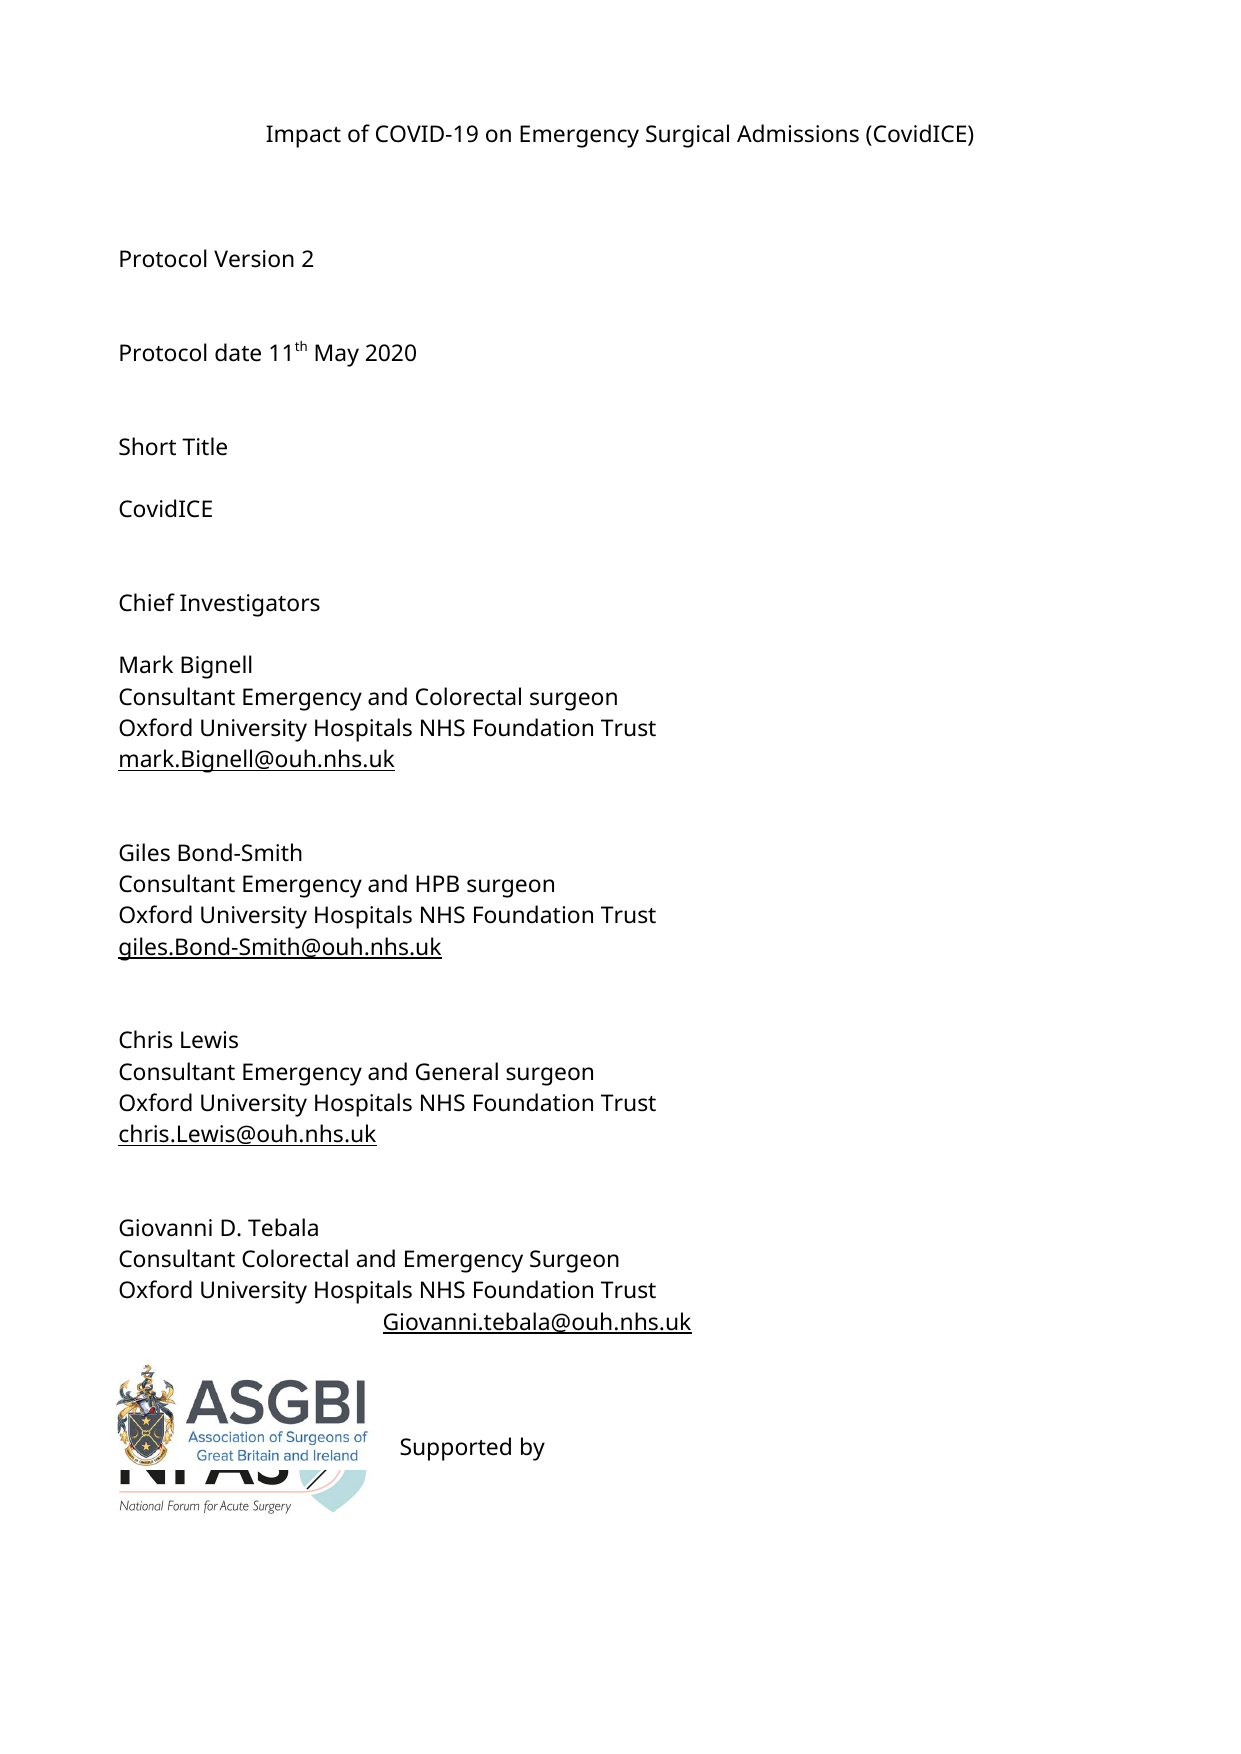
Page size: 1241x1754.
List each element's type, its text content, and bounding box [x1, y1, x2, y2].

text Consultant Emergency and Colorectal surgeon [118, 681, 1122, 712]
text Oxford University Hospitals NHS Foundation Trust [118, 712, 1122, 743]
text Oxford University Hospitals NHS Foundation Trust [118, 1087, 1122, 1118]
text Short Title [118, 431, 1122, 462]
text Protocol date 11th May 2020 [118, 337, 1122, 368]
text giles.Bond-Smith@ouh.nhs.uk [118, 931, 1122, 962]
text Impact of COVID-19 on Emergency Surgical Admissions (CovidICE) [118, 118, 1122, 149]
text Supported by [375, 1431, 1122, 1462]
text Chief Investigators [118, 587, 1122, 618]
text Consultant Colorectal and Emergency Surgeon [118, 1243, 1122, 1274]
text Oxford University Hospitals NHS Foundation Trust [118, 1274, 1122, 1306]
text mark.Bignell@ouh.nhs.uk [118, 743, 1122, 774]
text chris.Lewis@ouh.nhs.uk [118, 1118, 1122, 1149]
text Oxford University Hospitals NHS Foundation Trust [118, 899, 1122, 931]
text Consultant Emergency and General surgeon [118, 1056, 1122, 1087]
text Giles Bond-Smith [118, 837, 1122, 868]
text Mark Bignell [118, 649, 1122, 681]
picture [110, 1360, 375, 1519]
text Chris Lewis [118, 1024, 1122, 1056]
text CovidICE [118, 493, 1122, 524]
text Giovanni.tebala@ouh.nhs.uk [118, 1306, 1122, 1337]
text Protocol Version 2 [118, 243, 1122, 274]
text Giovanni D. Tebala [118, 1212, 1122, 1243]
text Consultant Emergency and HPB surgeon [118, 868, 1122, 899]
